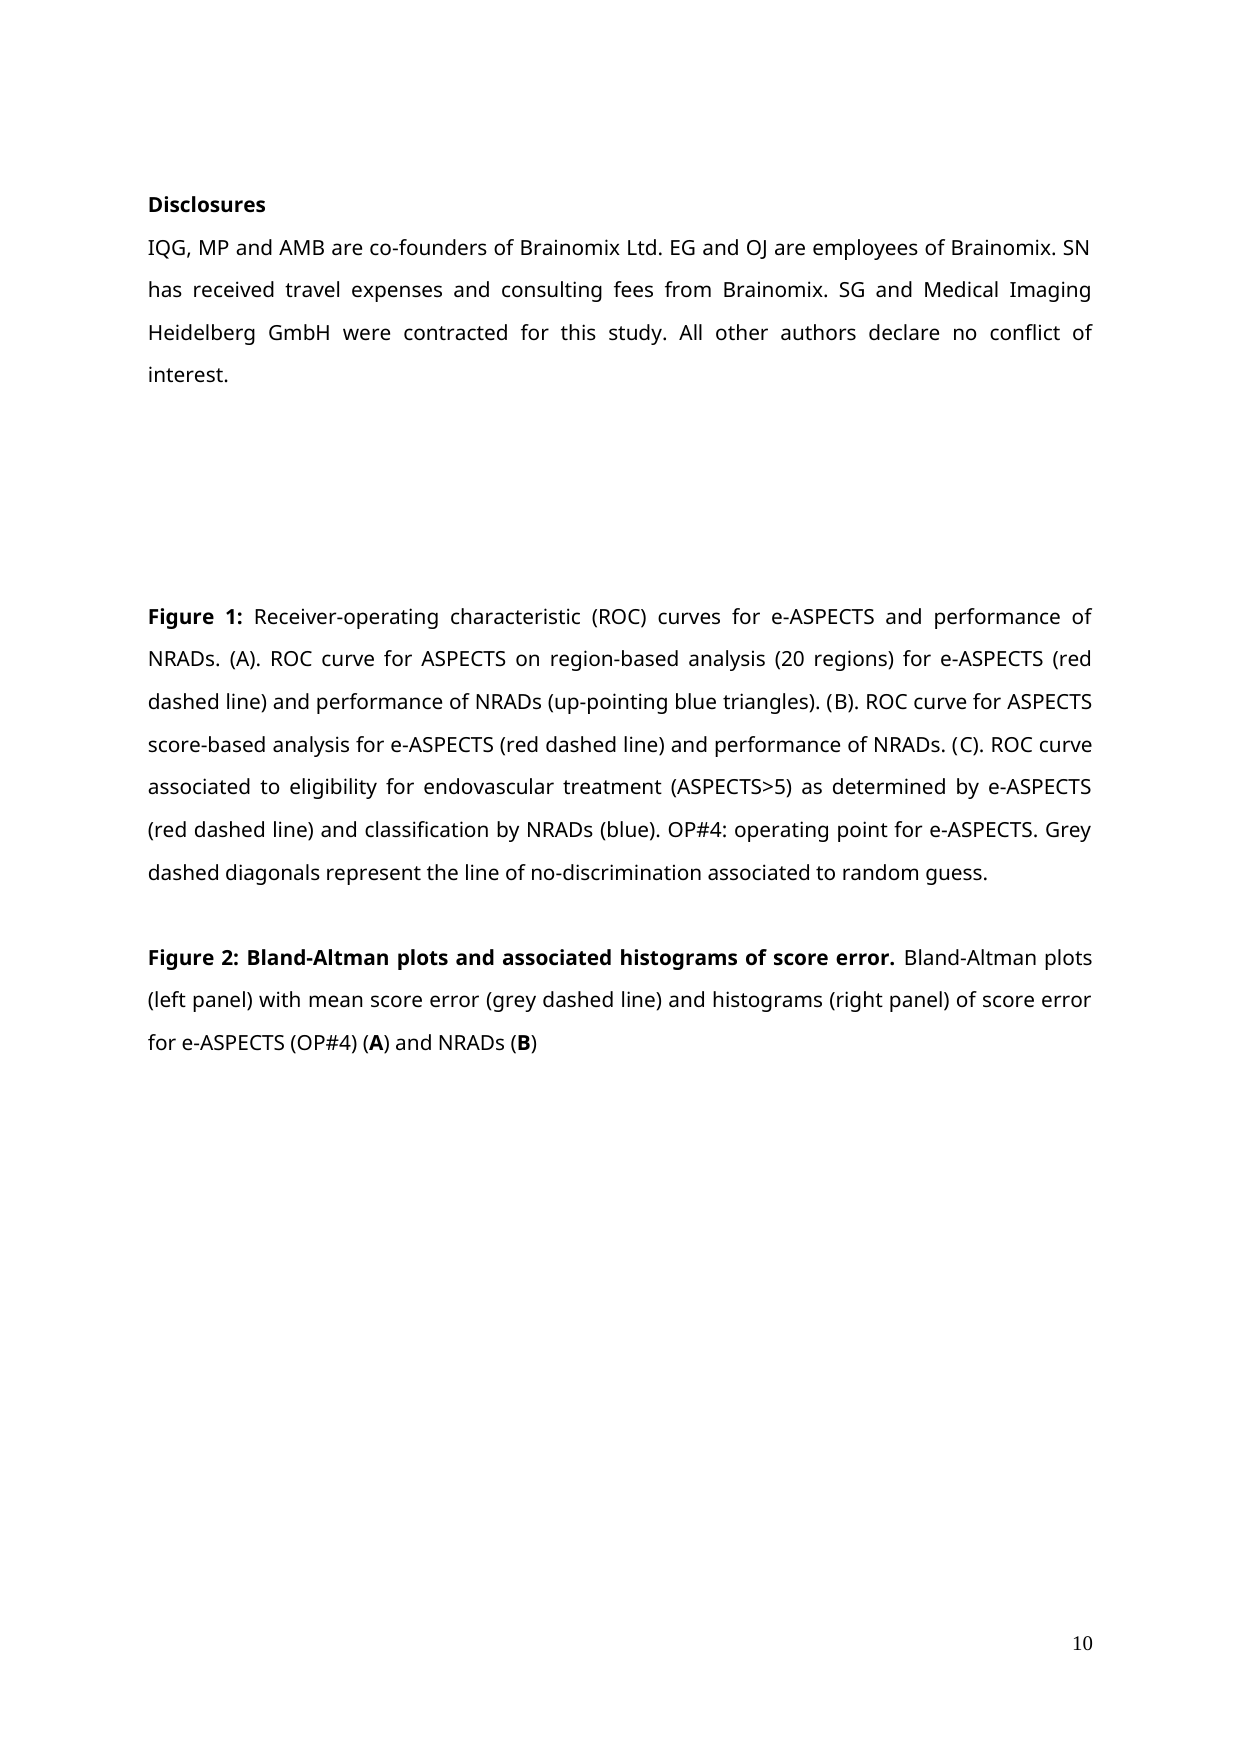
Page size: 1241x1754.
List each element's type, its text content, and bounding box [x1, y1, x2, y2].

text IQG, MP and AMB are co-founders of Brainomix Ltd. EG and OJ are employees of Brainomix. SN has received travel expenses and consulting fees from Brainomix. SG and Medical Imaging Heidelberg GmbH were contracted for this study. All other authors declare no conflict of interest. [148, 233, 1093, 389]
text Figure 2: Bland-Altman plots and associated histograms of score error. Bland-Altman plots (left panel) with mean score error (grey dashed line) and histograms (right panel) of score error for e-ASPECTS (OP#4) (A) and NRADs (B) [148, 943, 1093, 1056]
text Figure 1: Receiver-operating characteristic (ROC) curves for e-ASPECTS and performance of NRADs. (A). ROC curve for ASPECTS on region-based analysis (20 regions) for e-ASPECTS (red dashed line) and performance of NRADs (up-pointing blue triangles). (B). ROC curve for ASPECTS score-based analysis for e-ASPECTS (red dashed line) and performance of NRADs. (C). ROC curve associated to eligibility for endovascular treatment (ASPECTS>5) as determined by e-ASPECTS (red dashed line) and classification by NRADs (blue). OP#4: operating point for e-ASPECTS. Grey dashed diagonals represent the line of no-discrimination associated to random guess. [148, 602, 1093, 886]
text Disclosures [148, 190, 1093, 219]
